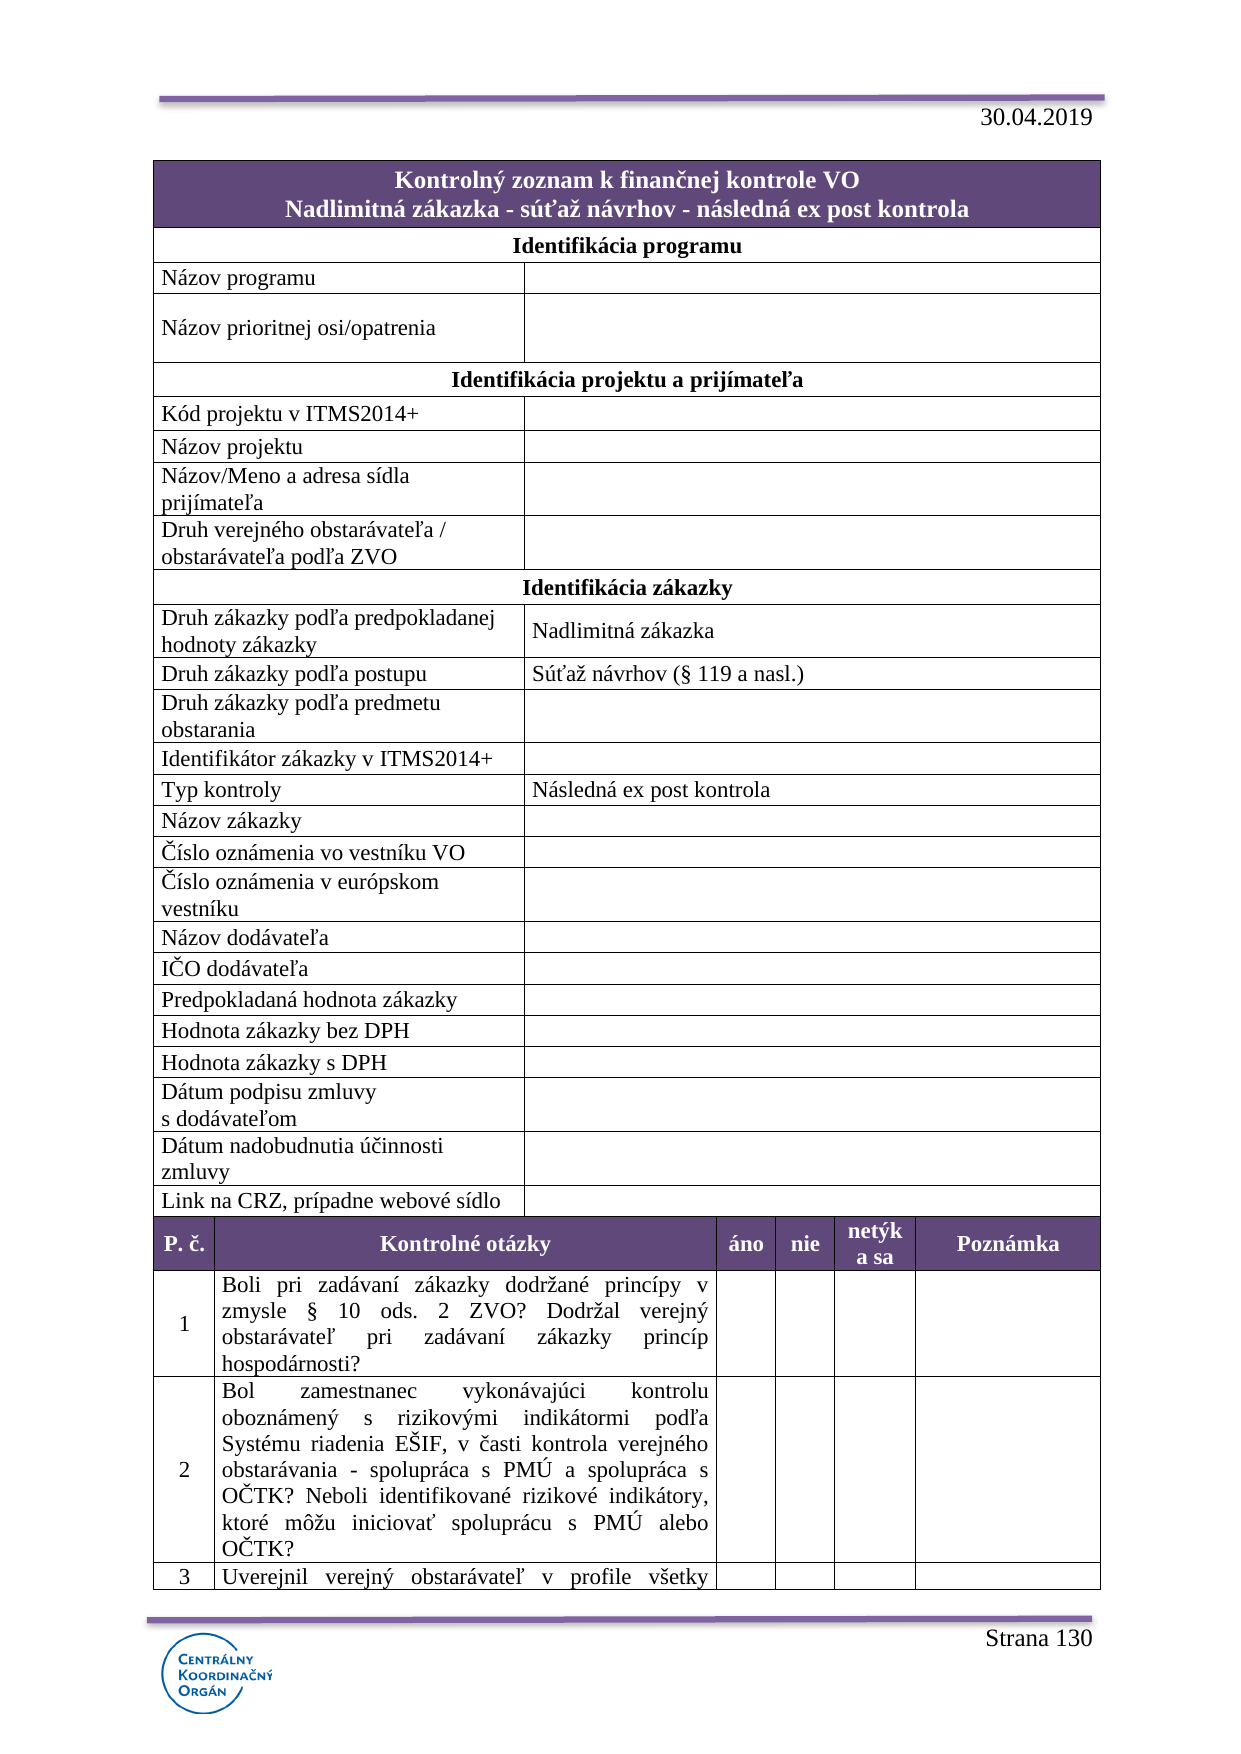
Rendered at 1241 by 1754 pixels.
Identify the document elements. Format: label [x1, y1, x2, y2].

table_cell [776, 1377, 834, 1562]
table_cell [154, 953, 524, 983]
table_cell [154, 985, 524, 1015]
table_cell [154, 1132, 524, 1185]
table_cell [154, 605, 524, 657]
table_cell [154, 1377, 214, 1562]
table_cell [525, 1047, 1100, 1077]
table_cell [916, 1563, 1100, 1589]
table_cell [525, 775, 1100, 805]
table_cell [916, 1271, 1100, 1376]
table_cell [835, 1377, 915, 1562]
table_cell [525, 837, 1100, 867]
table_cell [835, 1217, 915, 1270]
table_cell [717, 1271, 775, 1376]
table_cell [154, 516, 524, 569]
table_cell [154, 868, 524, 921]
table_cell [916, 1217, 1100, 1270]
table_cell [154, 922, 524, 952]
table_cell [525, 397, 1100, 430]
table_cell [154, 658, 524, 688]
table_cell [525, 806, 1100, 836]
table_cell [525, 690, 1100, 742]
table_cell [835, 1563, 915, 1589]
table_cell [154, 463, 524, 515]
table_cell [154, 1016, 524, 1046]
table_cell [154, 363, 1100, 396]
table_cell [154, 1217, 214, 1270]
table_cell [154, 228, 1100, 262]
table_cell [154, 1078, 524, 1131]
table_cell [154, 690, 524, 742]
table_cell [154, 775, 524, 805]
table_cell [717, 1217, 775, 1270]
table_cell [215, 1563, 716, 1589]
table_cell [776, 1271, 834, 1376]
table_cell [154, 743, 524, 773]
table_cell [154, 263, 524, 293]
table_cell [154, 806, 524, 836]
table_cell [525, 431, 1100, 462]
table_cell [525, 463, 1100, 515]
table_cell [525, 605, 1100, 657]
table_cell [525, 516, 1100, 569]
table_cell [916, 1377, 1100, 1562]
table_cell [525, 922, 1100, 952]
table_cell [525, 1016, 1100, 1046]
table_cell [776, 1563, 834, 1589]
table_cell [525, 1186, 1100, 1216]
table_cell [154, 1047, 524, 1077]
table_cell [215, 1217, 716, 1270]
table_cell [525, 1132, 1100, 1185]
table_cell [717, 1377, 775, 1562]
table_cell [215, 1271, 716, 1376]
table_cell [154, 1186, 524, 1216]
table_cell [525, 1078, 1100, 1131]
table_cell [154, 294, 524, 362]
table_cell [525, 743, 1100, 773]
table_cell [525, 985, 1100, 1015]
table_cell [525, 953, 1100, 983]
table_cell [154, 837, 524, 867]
picture [159, 1631, 272, 1713]
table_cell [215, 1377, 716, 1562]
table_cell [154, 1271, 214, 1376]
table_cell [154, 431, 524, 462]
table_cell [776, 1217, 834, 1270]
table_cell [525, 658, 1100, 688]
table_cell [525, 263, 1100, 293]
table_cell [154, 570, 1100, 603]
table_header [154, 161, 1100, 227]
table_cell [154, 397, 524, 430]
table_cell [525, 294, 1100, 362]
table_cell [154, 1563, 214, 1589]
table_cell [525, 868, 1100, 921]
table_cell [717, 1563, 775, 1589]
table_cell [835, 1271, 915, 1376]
